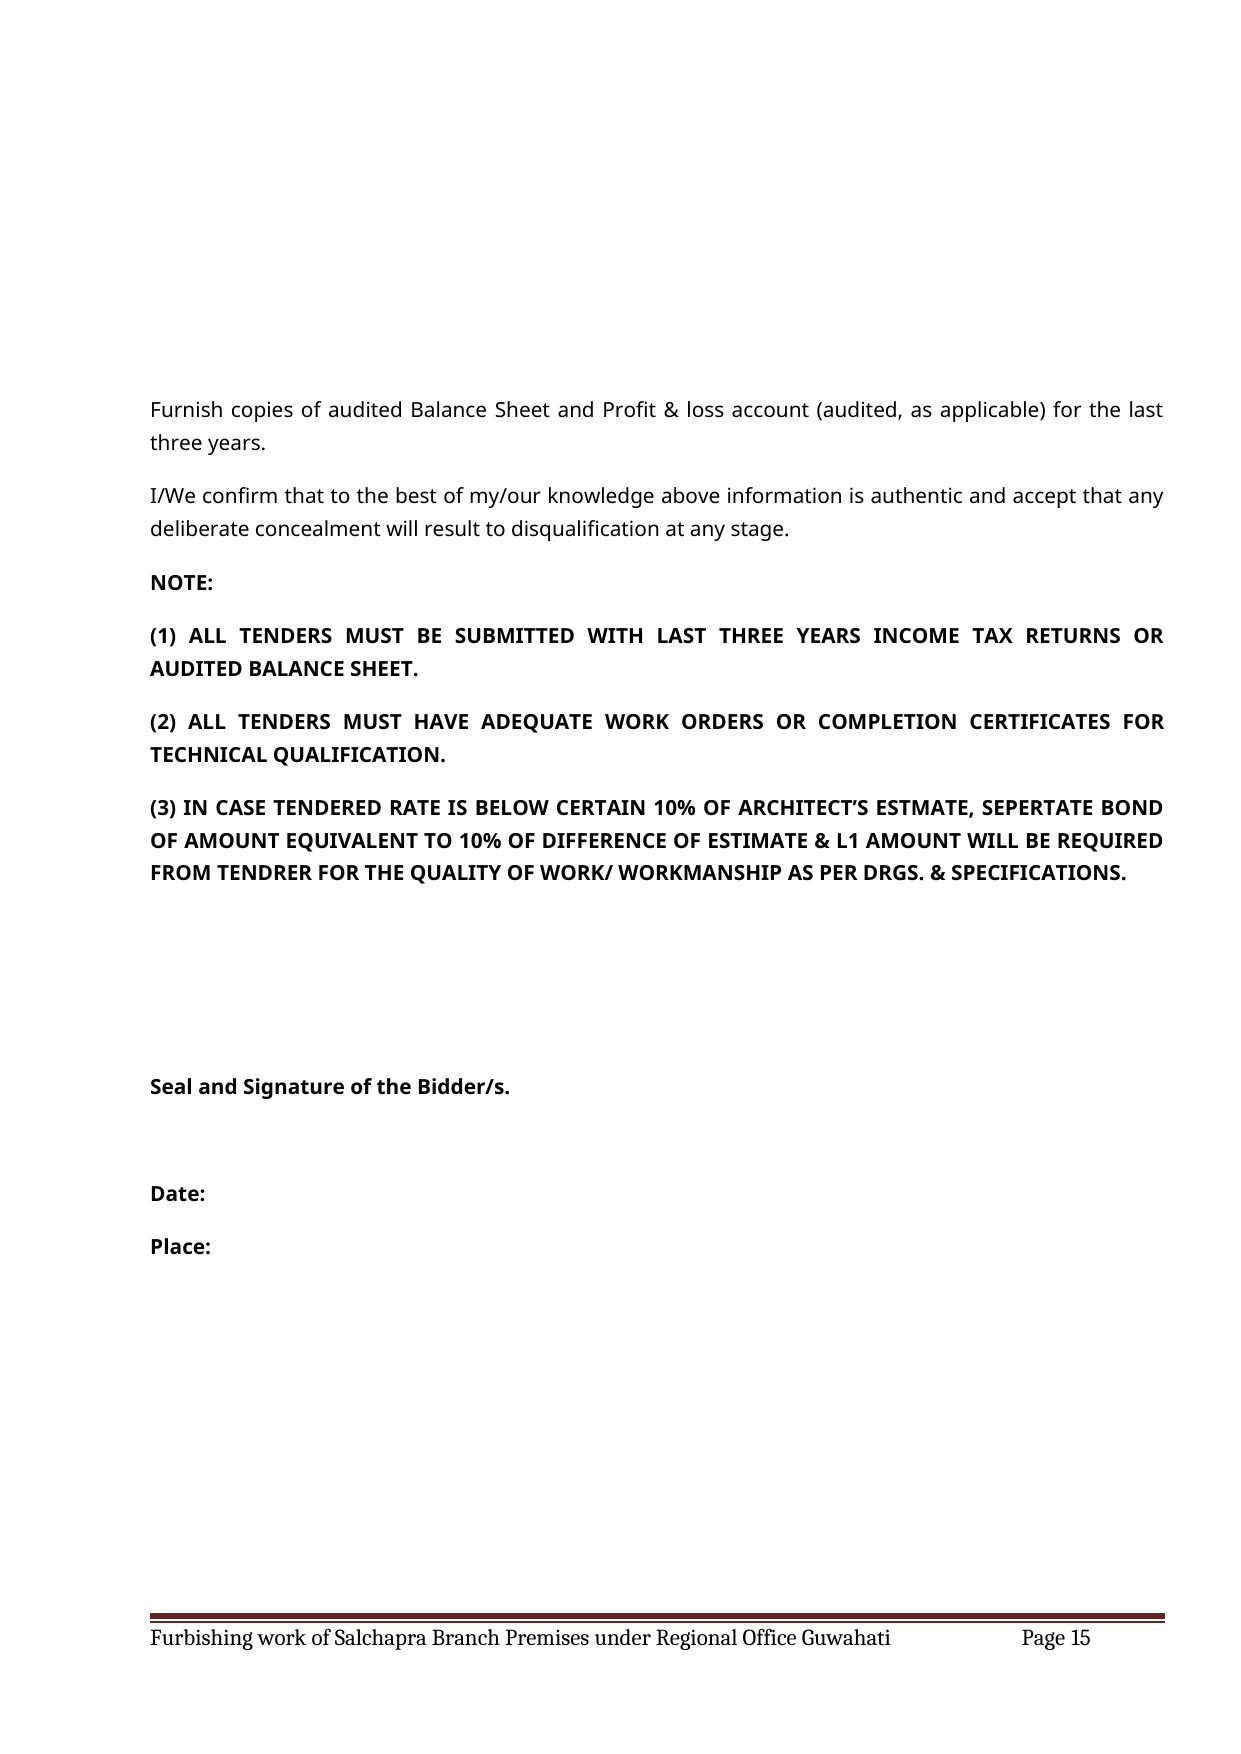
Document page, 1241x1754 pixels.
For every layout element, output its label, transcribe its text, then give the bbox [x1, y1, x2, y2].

text (1) ALL TENDERS MUST BE SUBMITTED WITH LAST THREE YEARS INCOME TAX RETURNS OR AUDITED BALANCE SHEET. [150, 621, 1165, 682]
text Place: [150, 1232, 1165, 1261]
text Seal and Signature of the Bidder/s. [150, 1072, 1165, 1101]
text Furnish copies of audited Balance Sheet and Profit & loss account (audited, as applicable) for the last three years. [150, 396, 1165, 457]
text (3) IN CASE TENDERED RATE IS BELOW CERTAIN 10% OF ARCHITECT’S ESTMATE, SEPERTATE BOND OF AMOUNT EQUIVALENT TO 10% OF DIFFERENCE OF ESTIMATE & L1 AMOUNT WILL BE REQUIRED FROM TENDRER FOR THE QUALITY OF WORK/ WORKMANSHIP AS PER DRGS. & SPECIFICATIONS. [150, 793, 1165, 887]
text I/We confirm that to the best of my/our knowledge above information is authentic and accept that any deliberate concealment will result to disqualification at any stage. [150, 482, 1165, 543]
text NOTE: [150, 568, 1165, 596]
text (2) ALL TENDERS MUST HAVE ADEQUATE WORK ORDERS OR COMPLETION CERTIFICATES FOR TECHNICAL QUALIFICATION. [150, 707, 1165, 768]
text Date: [150, 1179, 1165, 1207]
